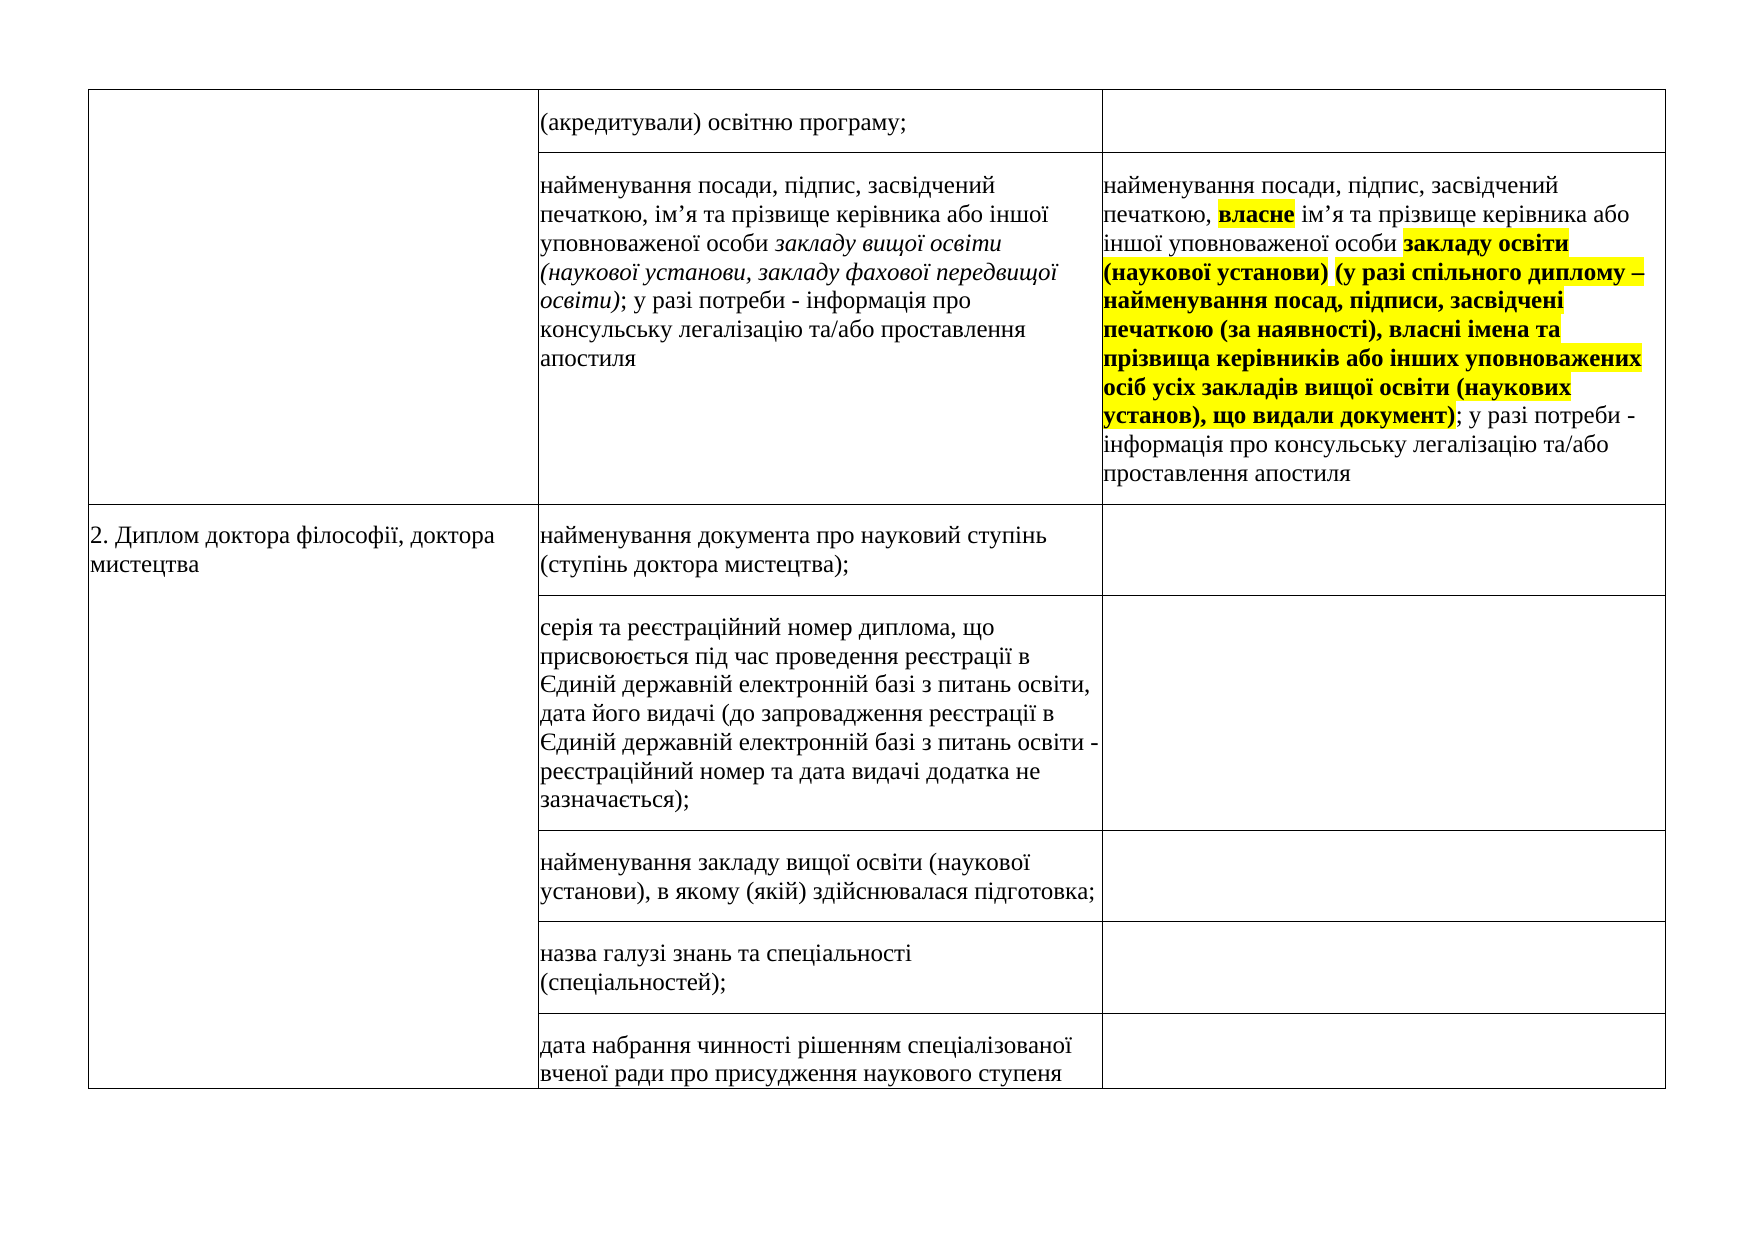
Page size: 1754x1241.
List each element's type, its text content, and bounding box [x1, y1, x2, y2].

table_cell серія та реєстраційний номер диплома, що присвоюється під час проведення реєстрації в Єдиній державній електронній базі з питань освіти, дата його видачі (до запровадження реєстрації в Єдиній державній електронній базі з питань освіти - реєстраційний номер та дата видачі додатка не зазначається); [539, 596, 1102, 830]
table_cell [1103, 922, 1665, 1013]
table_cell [539, 1014, 1102, 1088]
table_cell найменування документа про науковий ступінь (ступінь доктора мистецтва); [539, 505, 1102, 595]
table_cell найменування закладу вищої освіти (наукової установи), в якому (якій) здійснювалася підготовка; [539, 831, 1102, 921]
table_cell [1103, 596, 1665, 830]
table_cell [539, 90, 1102, 152]
table_cell [1103, 831, 1665, 921]
table_cell 2. Диплом доктора філософії, доктора мистецтва [89, 505, 538, 1088]
table_cell найменування посади, підпис, засвідчений печаткою, власне ім’я та прізвище керівника або іншої уповноваженої особи закладу освіти (наукової установи) (у разі спільного диплому – найменування посад, підписи, засвідчені печаткою (за наявності), власні імена та прізвища керівників або інших уповноважених осіб усіх закладів вищої освіти (наукових установ), що видали документ); у разі потреби - інформація про консульську легалізацію та/або проставлення апостиля [1103, 153, 1665, 503]
table_cell назва галузі знань та спеціальності (спеціальностей); [539, 922, 1102, 1013]
table_cell найменування посади, підпис, засвідчений печаткою, ім’я та прізвище керівника або іншої уповноваженої особи закладу вищої освіти (наукової установи, закладу фахової передвищої освіти); у разі потреби - інформація про консульську легалізацію та/або проставлення апостиля [539, 153, 1102, 503]
table_cell [1103, 505, 1665, 595]
table_cell [1103, 90, 1665, 152]
table_cell [1103, 1014, 1665, 1088]
